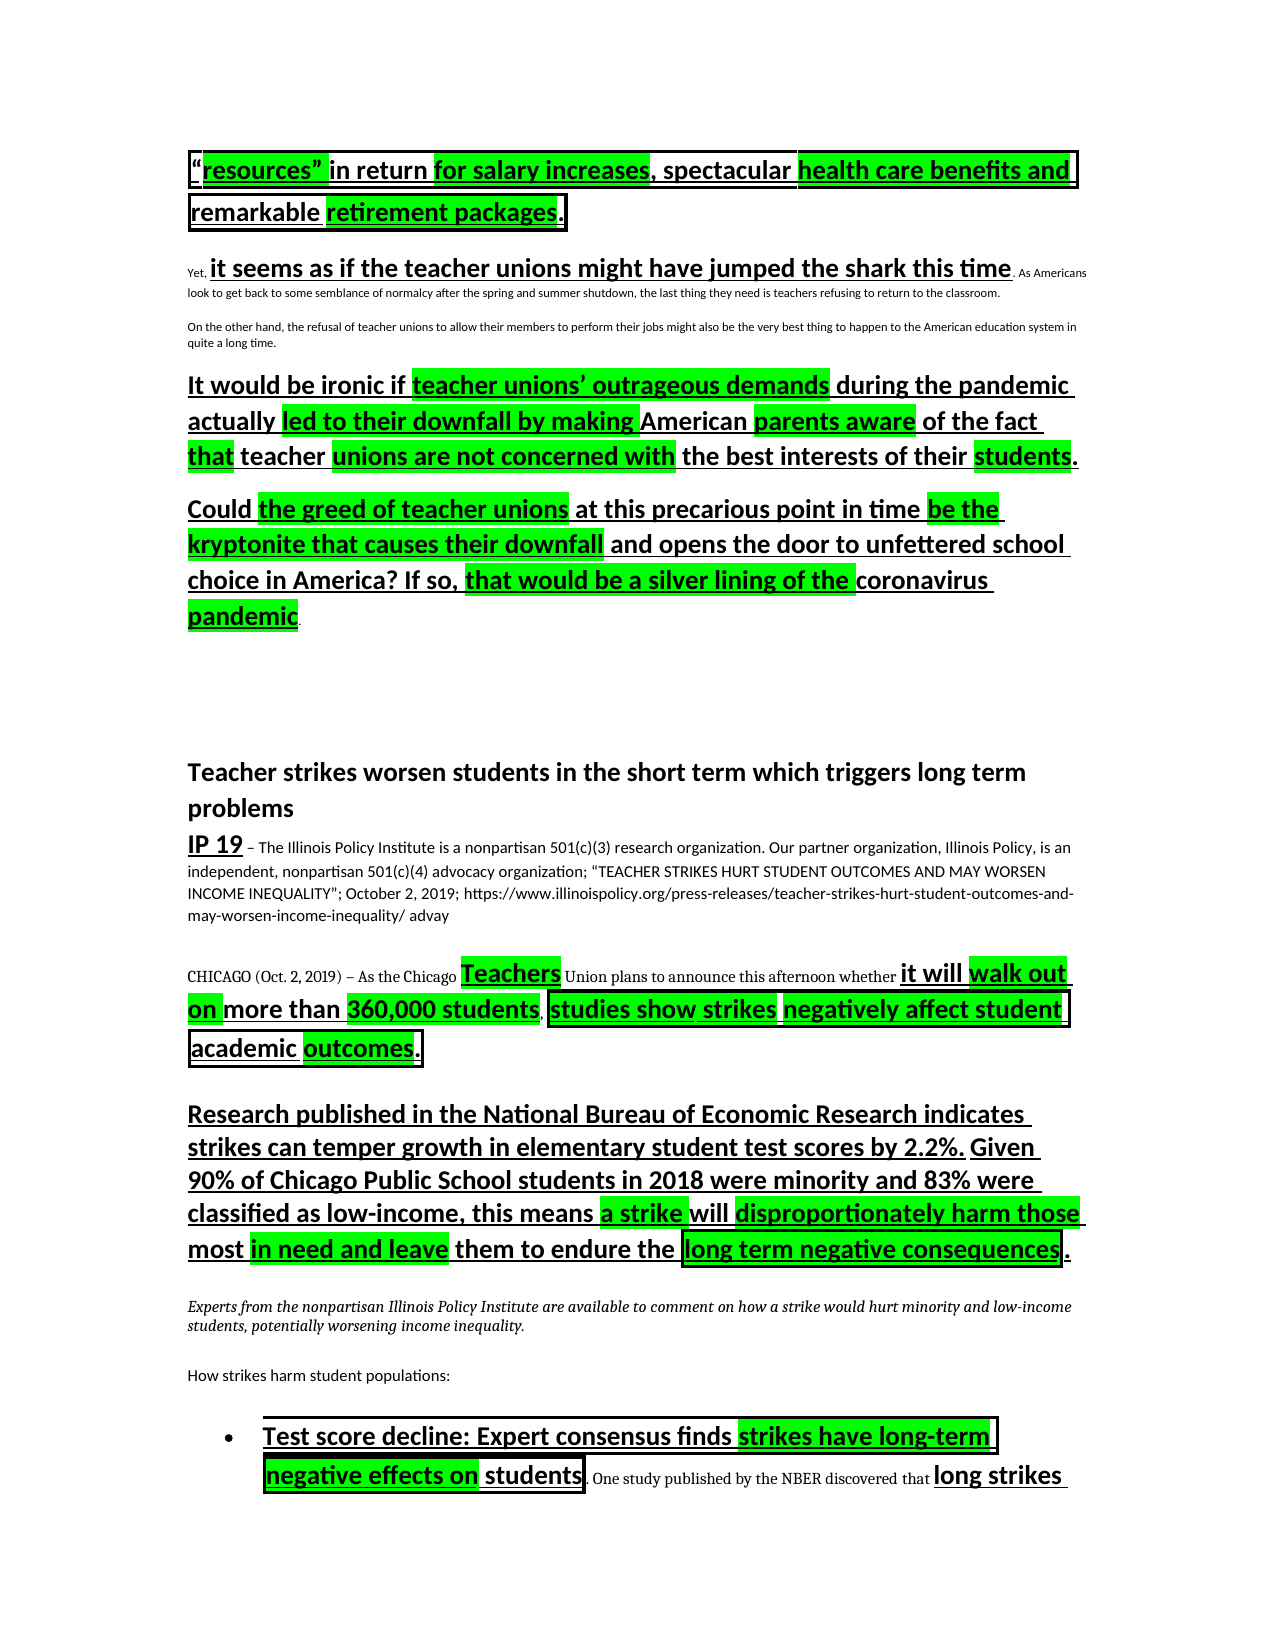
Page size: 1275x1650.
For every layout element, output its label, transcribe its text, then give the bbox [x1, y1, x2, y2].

text Research published in the National Bureau of Economic Research indicates strikes can temper growth in elementary student test scores by 2.2%. Given 90% of Chicago Public School students in 2018 were minority and 83% were classified as low-income, this means a strike will disproportionately harm those most in need and leave them to endure the long term negative consequences. [187, 1097, 1087, 1268]
text CHICAGO (Oct. 2, 2019) – As the Chicago Teachers Union plans to announce this afternoon whether it will walk out on more than 360,000 students, studies show strikes negatively affect student academic outcomes. [187, 956, 1087, 1068]
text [187, 150, 1087, 232]
text Could the greed of teacher unions at this precarious point in time be the kryptonite that causes their downfall and opens the door to unfettered school choice in America? If so, that would be a silver lining of the coronavirus pandemic. [187, 492, 1087, 632]
text Yet, it seems as if the teacher unions might have jumped the shark this time. As Americans look to get back to some semblance of normalcy after the spring and summer shutdown, the last thing they need is teachers refusing to return to the classroom. [187, 251, 1087, 301]
text It would be ironic if teacher unions’ outrageous demands during the pandemic actually led to their downfall by making American parents aware of the fact that teacher unions are not concerned with the best interests of their students. [187, 368, 1087, 473]
text On the other hand, the refusal of teacher unions to allow their members to perform their jobs might also be the very best thing to happen to the American education system in quite a long time. [187, 319, 1087, 351]
text Experts from the nonpartisan Illinois Policy Institute are available to comment on how a strike would hurt minority and low-income students, potentially worsening income inequality. [187, 1297, 1087, 1336]
text How strikes harm student populations: [187, 1365, 1087, 1385]
subtitle Teacher strikes worsen students in the short term which triggers long term problems [187, 756, 1087, 824]
text IP 19 – The Illinois Policy Institute is a nonpartisan 501(c)(3) research organization. Our partner organization, Illinois Policy, is an independent, nonpartisan 501(c)(4) advocacy organization; “TEACHER STRIKES HURT STUDENT OUTCOMES AND MAY WORSEN INCOME INEQUALITY”; October 2, 2019; https://www.illinoispolicy.org/press-releases/teacher-strikes-hurt-student-outcomes-and-may-worsen-income-inequality/ advay [187, 827, 1087, 926]
